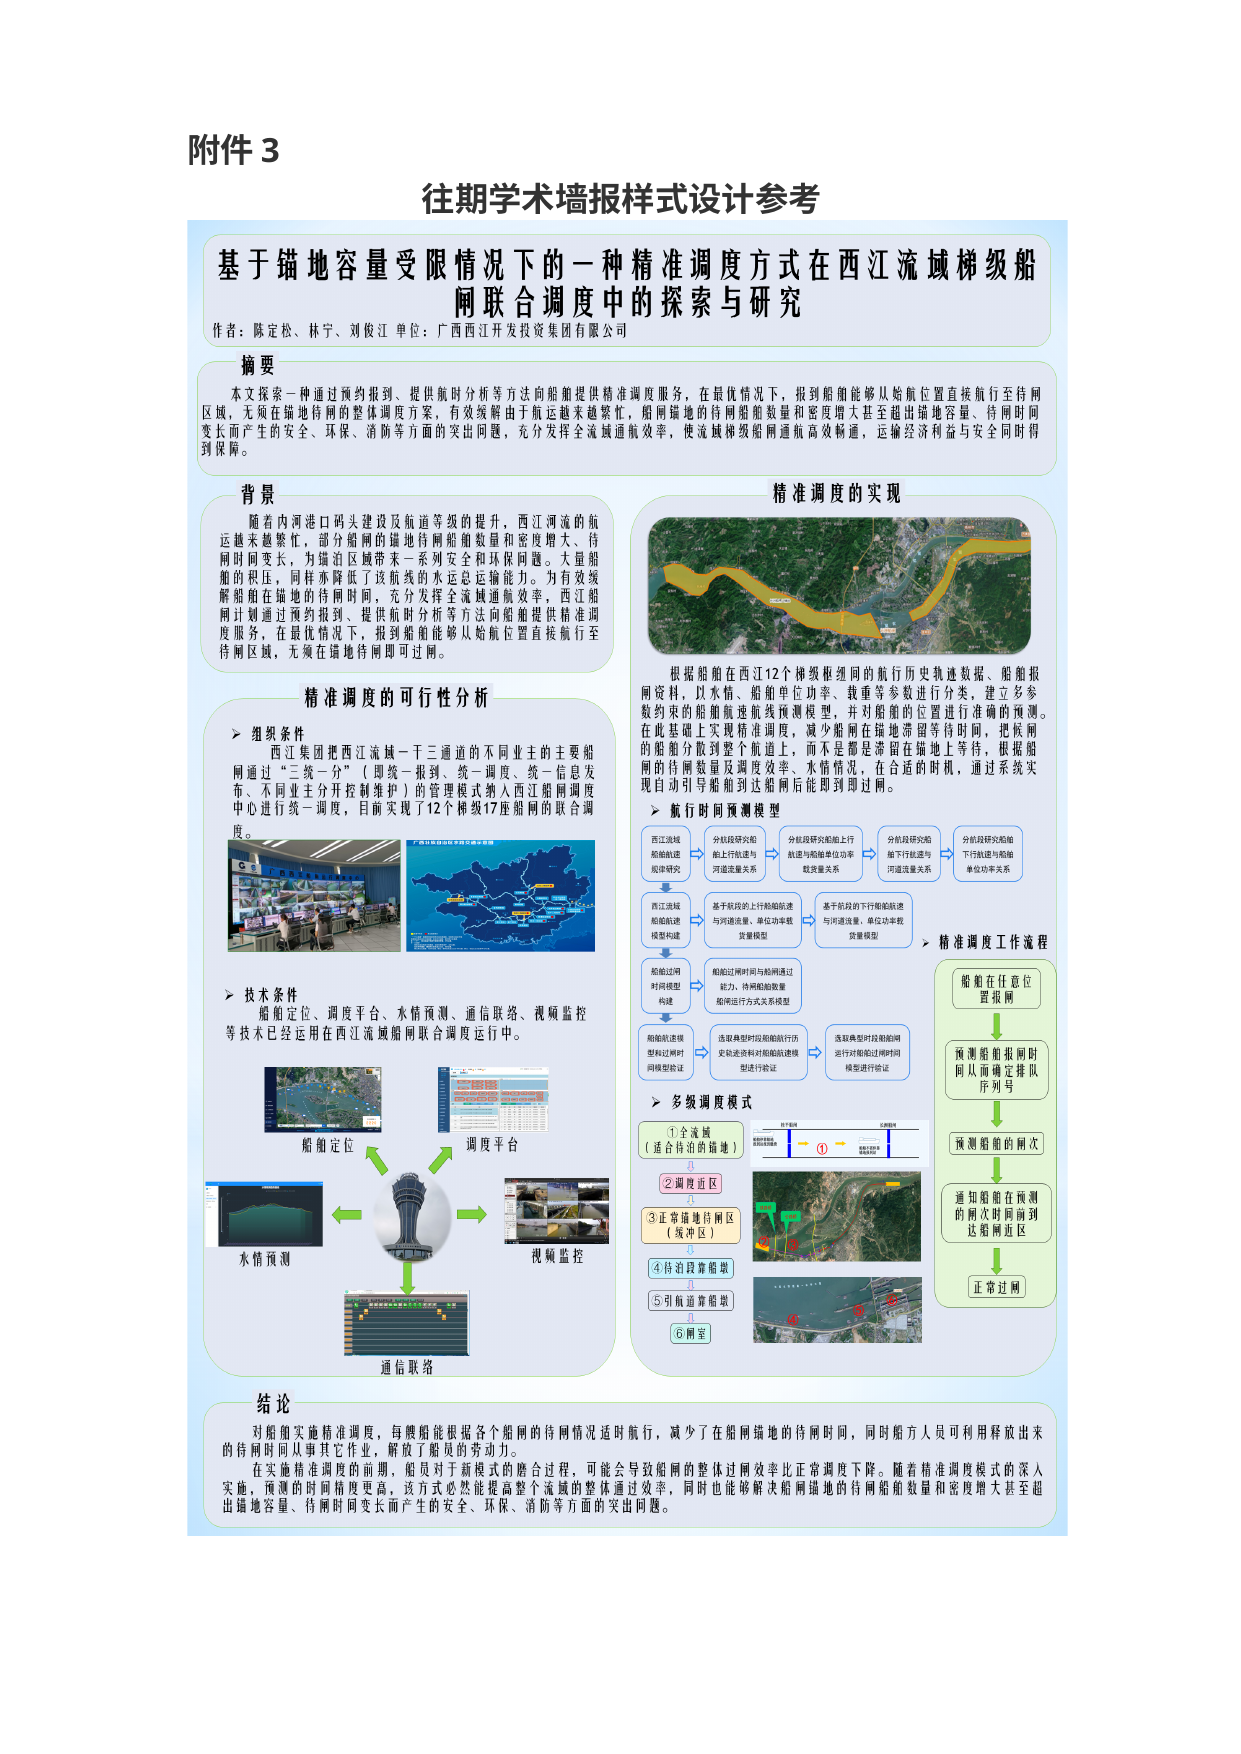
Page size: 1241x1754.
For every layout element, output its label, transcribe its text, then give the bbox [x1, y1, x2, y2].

text 往期学术墙报样式设计参考 [187, 172, 1053, 220]
text 附件3 [187, 124, 1053, 172]
picture [187, 220, 1068, 1536]
